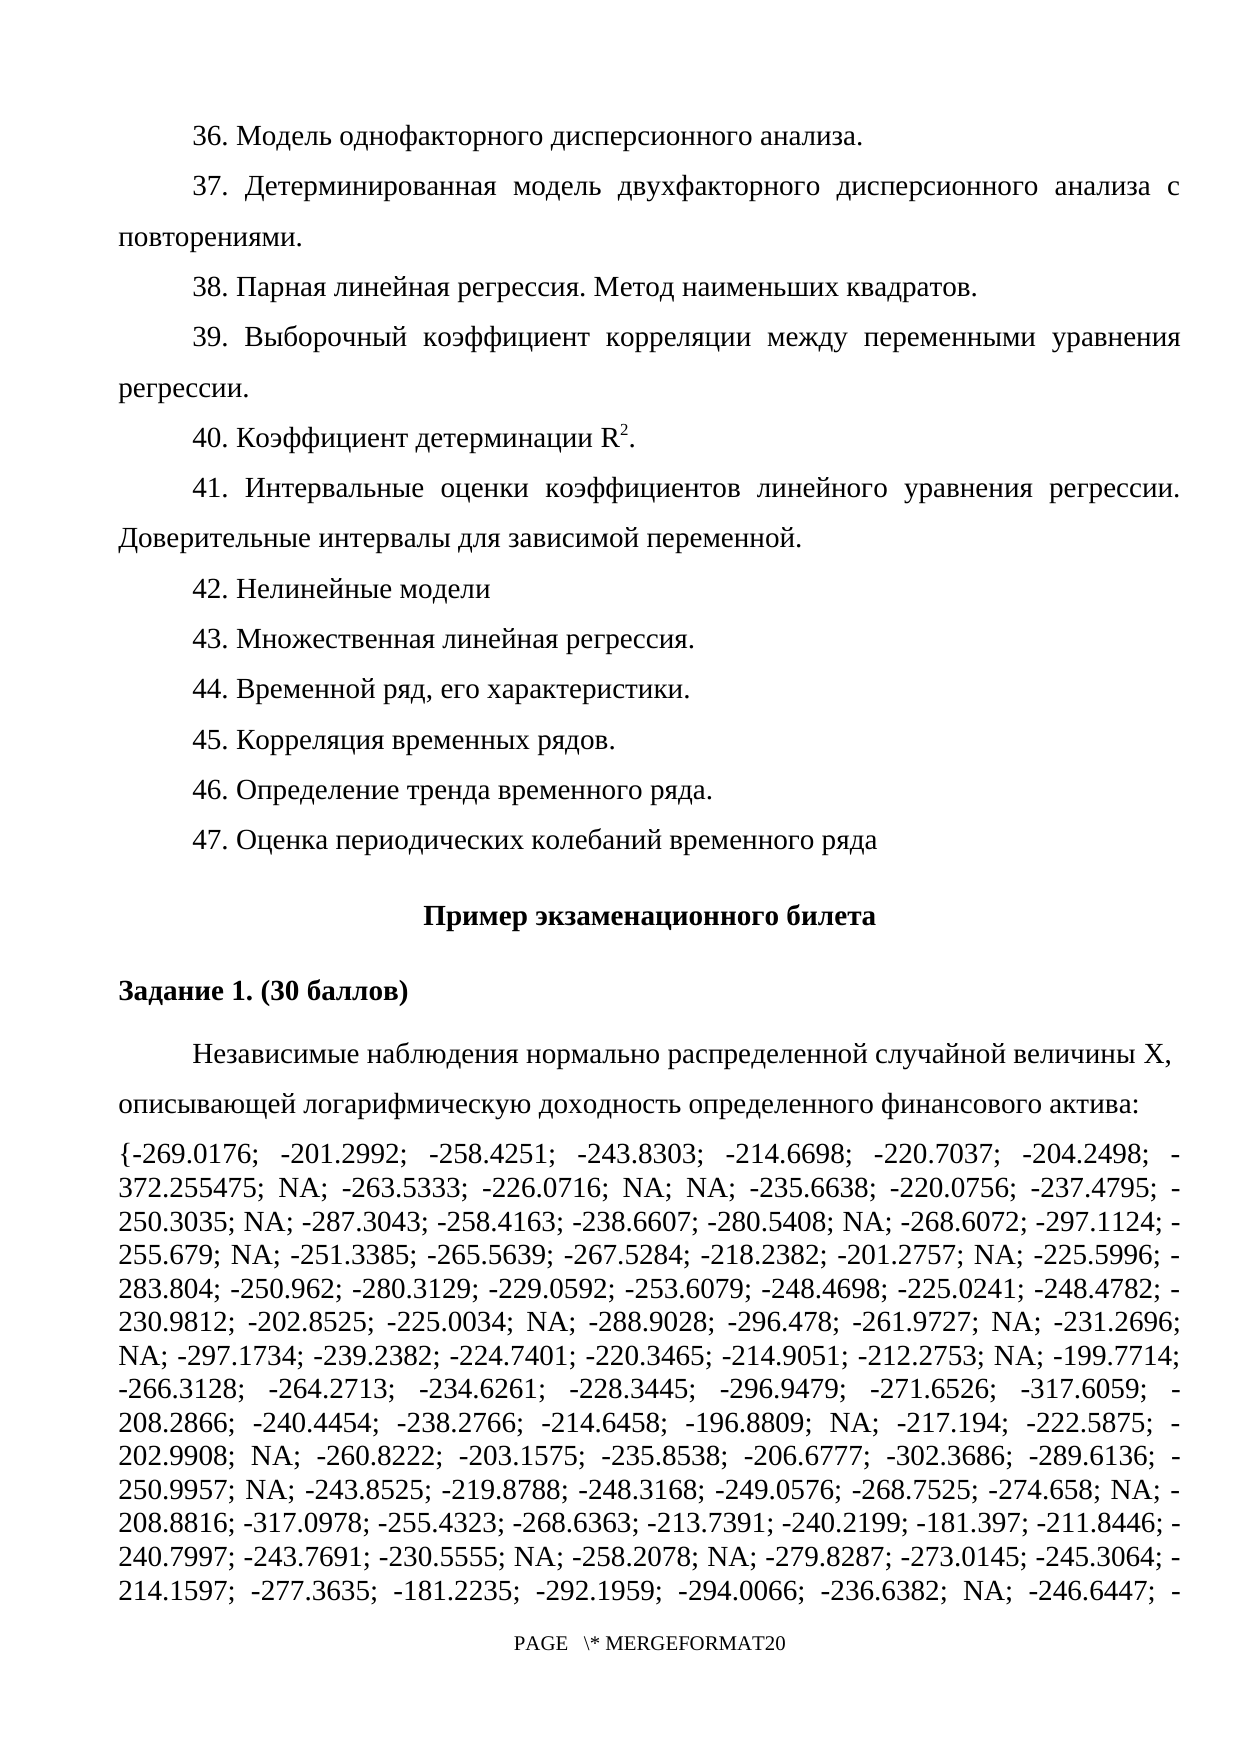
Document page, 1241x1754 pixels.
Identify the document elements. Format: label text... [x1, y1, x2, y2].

text 36. Модель однофакторного дисперсионного анализа. [118, 118, 1181, 152]
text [118, 1137, 1181, 1606]
text 43. Множественная линейная регрессия. [118, 621, 1181, 655]
text 47. Оценка периодических колебаний временного ряда [118, 822, 1181, 856]
text 44. Временной ряд, его характеристики. [118, 672, 1181, 705]
text 46. Определение тренда временного ряда. [118, 772, 1181, 806]
text 42. Нелинейные модели [118, 571, 1181, 604]
text Задание 1. (30 баллов) [118, 973, 1181, 1007]
text 41. Интервальные оценки коэффициентов линейного уравнения регрессии. Доверительные интервалы для зависимой переменной. [118, 470, 1181, 554]
text 40. Коэффициент детерминации R2. [118, 420, 1181, 453]
text 37. Детерминированная модель двухфакторного дисперсионного анализа с повторениями. [118, 168, 1181, 252]
text 38. Парная линейная регрессия. Метод наименьших квадратов. [118, 269, 1181, 303]
text 45. Корреляция временных рядов. [118, 722, 1181, 755]
text 39. Выборочный коэффициент корреляции между переменными уравнения регрессии. [118, 319, 1181, 403]
text Независимые наблюдения нормально распределенной случайной величины X, описывающей логарифмическую доходность определенного финансового актива: [118, 1036, 1181, 1120]
text Пример экзаменационного билета [118, 898, 1181, 931]
